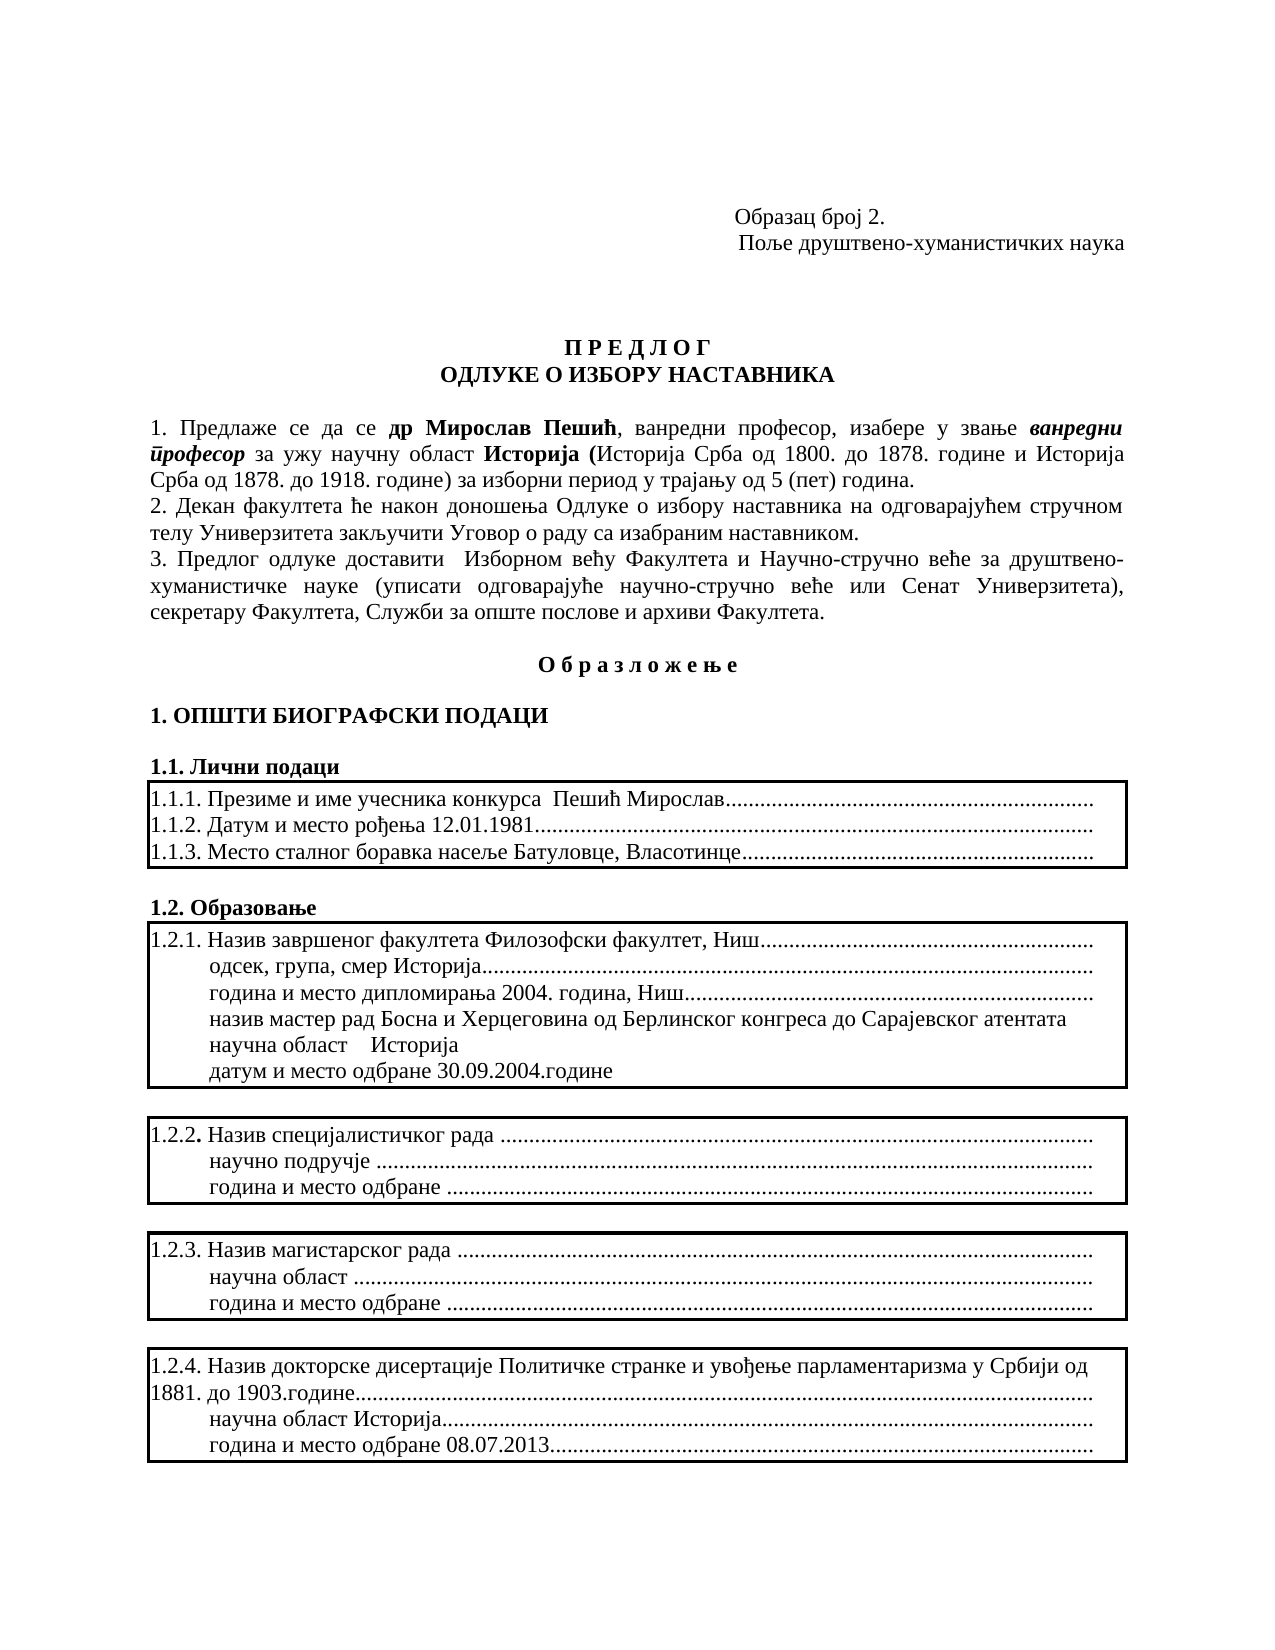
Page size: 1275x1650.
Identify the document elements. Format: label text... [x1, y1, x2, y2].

text 1.2.4. Назив докторске дисертације Политичке странке и увођење парламентаризма у Србији од 1881. до 1903.године [150, 1350, 1125, 1405]
text 1.1.2. Датум и место рођења 12.01.1981. [150, 811, 1125, 832]
subtitle ОДЛУКЕ О ИЗБОРУ НАСТАВНИКА [150, 361, 1125, 387]
text година и место одбране [150, 1168, 1125, 1202]
text година и место одбране [150, 1284, 1125, 1318]
text П Р Е Д Л О Г [150, 334, 1125, 361]
text О б р а з л о ж е њ е [150, 651, 1125, 677]
text 1.1. Лични подаци [150, 753, 1125, 780]
text 3. Предлог одлуке доставити Изборном већу Факултета и Научно-стручно веће за друштвено-хуманистичке науке (уписати одговарајуће научно-стручно веће или Сенат Универзитета), секретару Факултета, Служби за опште послове и архиви Факултета. [150, 545, 1125, 624]
text научна област Историја [150, 1405, 1125, 1426]
text 1.1.3. Место сталног боравка насеље Батуловце, Власотинце [150, 832, 1125, 866]
text 1. Предлаже се да се др Мирослав Пешић, ванредни професор, изабере у звање ванредни професор за ужу научну област Историја (Историја Срба од 1800. до 1878. године и Историја Срба од 1878. до 1918. године) за изборни период у трајању од 5 (пет) година. [150, 413, 1125, 493]
text назив мастер рад Босна и Херцеговина од Берлинског конгреса до Сарајевског атентата [150, 1005, 1125, 1031]
text 1.2.2. Назив специјалистичког рада [150, 1119, 1125, 1147]
text Образац број 2. [150, 203, 1125, 229]
text година и место одбране 08.07.2013. [150, 1426, 1125, 1460]
text одсек, група, смер Историја [150, 952, 1125, 978]
text научна област [150, 1263, 1125, 1284]
text 1.1.1. Презиме и име учесника конкурса Пешић Мирослав [150, 783, 1125, 811]
text Поље друштвено-хуманистичких наука [150, 229, 1125, 255]
text 1.2.1. Назив завршеног факултета Филозофски факултет, Ниш [150, 924, 1125, 952]
text 2. Декан факултета ће након доношења Одлуке о избору наставника на одговарајућем стручном телу Универзитета закључити Уговор о раду са изабраним наставником. [150, 493, 1125, 545]
text 1. OПШТИ БИОГРАФСКИ ПОДАЦИ [150, 702, 1125, 728]
text научна област Историја [150, 1031, 1125, 1052]
text научно подручје [150, 1147, 1125, 1168]
text 1.2.3. Назив магистарског рада [150, 1235, 1125, 1263]
text година и место дипломирања 2004. година, Ниш [150, 978, 1125, 1005]
text 1.2. Образовање [150, 894, 1125, 921]
text датум и место одбране 30.09.2004.године [150, 1052, 1125, 1086]
